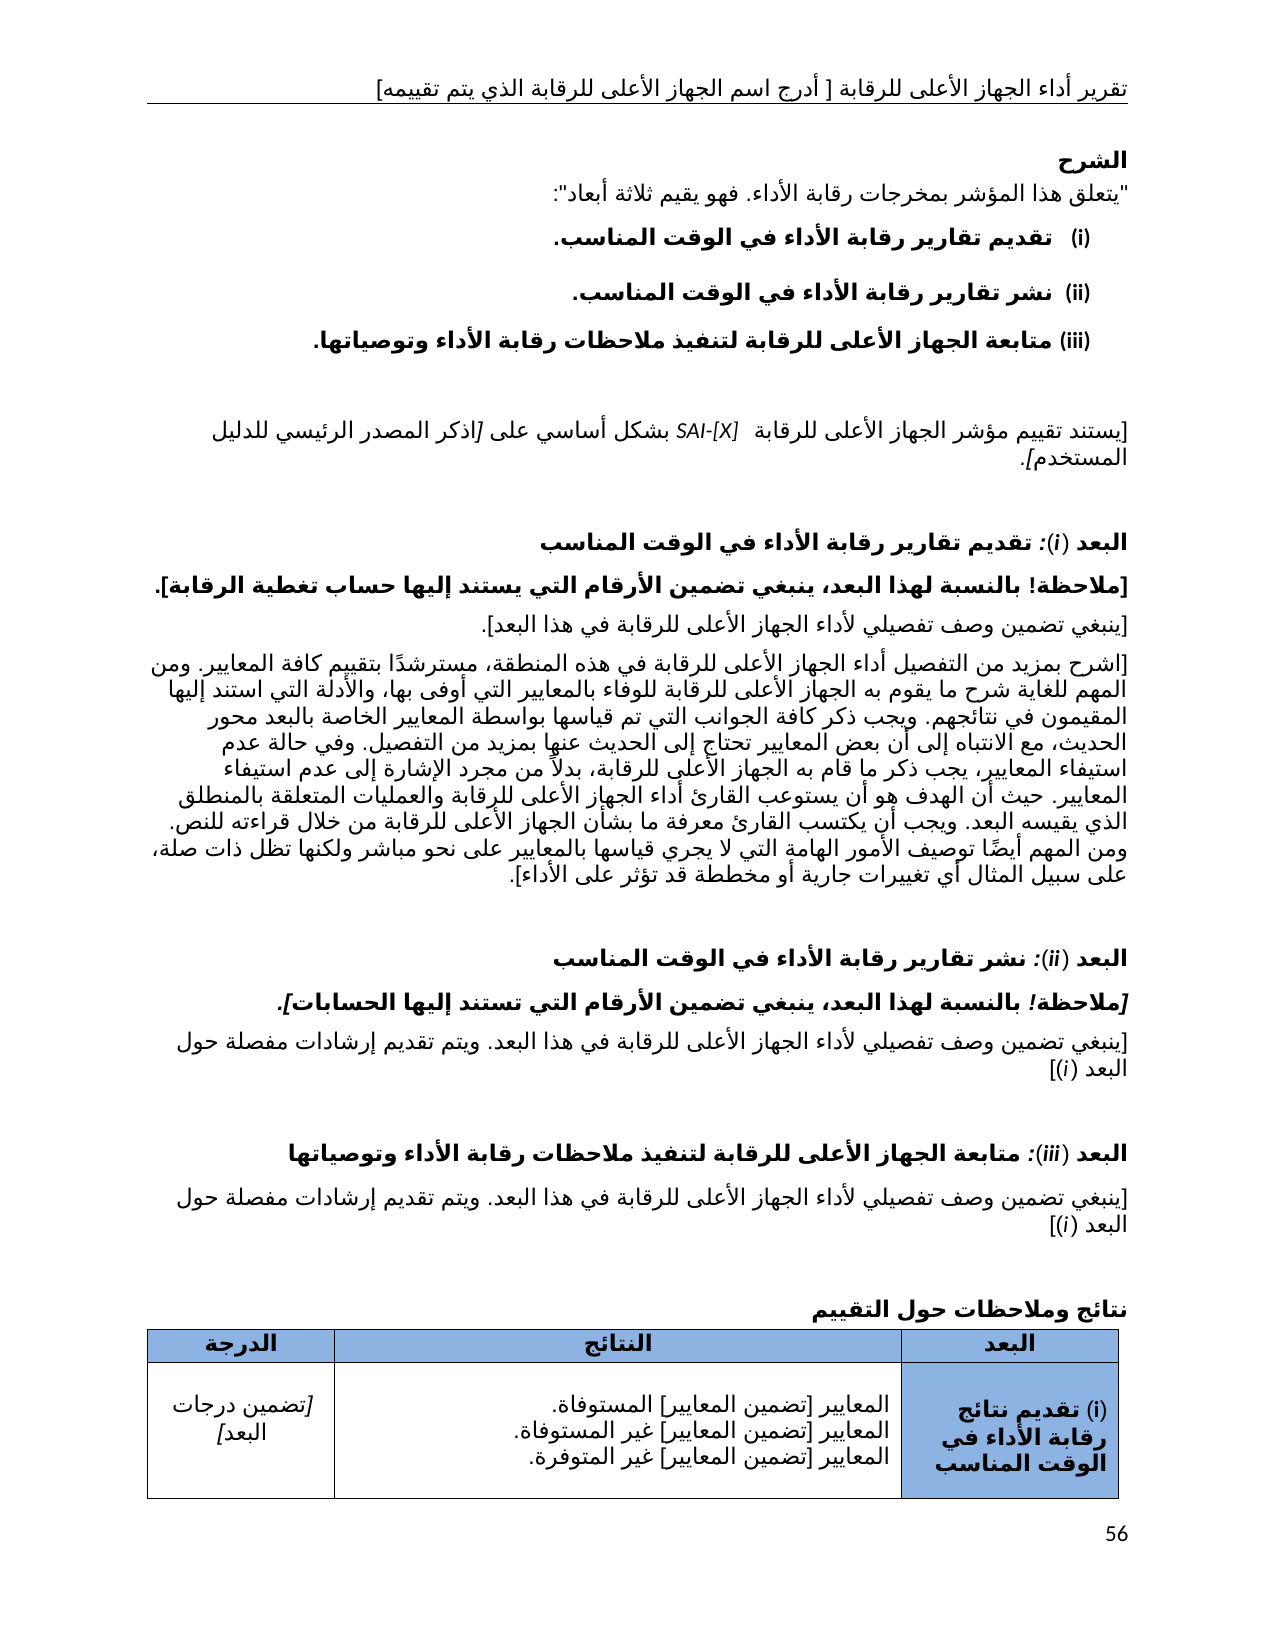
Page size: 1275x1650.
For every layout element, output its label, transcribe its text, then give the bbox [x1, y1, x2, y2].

text البعد (i): تقديم تقارير رقابة الأداء في الوقت المناسب [147, 528, 1128, 556]
text البعد (ii): نشر تقارير رقابة الأداء في الوقت المناسب [147, 944, 1128, 972]
text [ينبغي تضمين وصف تفصيلي لأداء الجهاز الأعلى للرقابة في هذا البعد. ويتم تقديم إرشادات مفصلة حول البعد (i)] [147, 1028, 1128, 1082]
list متابعة الجهاز الأعلى للرقابة لتنفيذ ملاحظات رقابة الأداء وتوصياتها. [147, 327, 1091, 355]
table_header الدرجة [148, 1330, 334, 1362]
text [اشرح بمزيد من التفصيل أداء الجهاز الأعلى للرقابة في هذه المنطقة، مسترشدًا بتقييم كافة المعايير. ومن المهم للغاية شرح ما يقوم به الجهاز الأعلى للرقابة للوفاء بالمعايير التي أوفى بها، والأدلة التي استند إليها المقيمون في نتائجهم. ويجب ذكر كافة الجوانب التي تم قياسها بواسطة المعايير الخاصة بالبعد محور الحديث، مع الانتباه إلى أن بعض المعايير تحتاج إلى الحديث عنها بمزيد من التفصيل. وفي حالة عدم استيفاء المعايير، يجب ذكر ما قام به الجهاز الأعلى للرقابة، بدلاً من مجرد الإشارة إلى عدم استيفاء المعايير. حيث أن الهدف هو أن يستوعب القارئ أداء الجهاز الأعلى للرقابة والعمليات المتعلقة بالمنطلق الذي يقيسه البعد. ويجب أن يكتسب القارئ معرفة ما بشأن الجهاز الأعلى للرقابة من خلال قراءته للنص. ومن المهم أيضًا توصيف الأمور الهامة التي لا يجري قياسها بالمعايير على نحو مباشر ولكنها تظل ذات صلة، على سبيل المثال أي تغييرات جارية أو مخططة قد تؤثر على الأداء]. [147, 650, 1128, 887]
text [ملاحظة! بالنسبة لهذا البعد، ينبغي تضمين الأرقام التي تستند إليها الحسابات]. [147, 989, 1128, 1015]
text الشرح [147, 147, 1128, 173]
list نشر تقارير رقابة الأداء في الوقت المناسب. [147, 278, 1091, 306]
text البعد (iii): متابعة الجهاز الأعلى للرقابة لتنفيذ ملاحظات رقابة الأداء وتوصياتها [147, 1139, 1128, 1167]
table_header البعد [902, 1330, 1118, 1362]
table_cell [335, 1363, 901, 1498]
text [ينبغي تضمين وصف تفصيلي لأداء الجهاز الأعلى للرقابة في هذا البعد. ويتم تقديم إرشادات مفصلة حول البعد (i)] [147, 1184, 1128, 1238]
table_header النتائج [335, 1330, 901, 1362]
text [ينبغي تضمين وصف تفصيلي لأداء الجهاز الأعلى للرقابة في هذا البعد]. [147, 611, 1128, 637]
list تقديم تقارير رقابة الأداء في الوقت المناسب. [147, 223, 1091, 251]
text نتائج وملاحظات حول التقييم [147, 1296, 1128, 1322]
text "يتعلق هذا المؤشر بمخرجات رقابة الأداء. فهو يقيم ثلاثة أبعاد": [147, 180, 1128, 207]
table_cell [تضمين درجات البعد] [148, 1363, 334, 1498]
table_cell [902, 1363, 1118, 1498]
text [ملاحظة! بالنسبة لهذا البعد، ينبغي تضمين الأرقام التي يستند إليها حساب تغطية الرقابة]. [147, 572, 1128, 599]
text [يستند تقييم مؤشر الجهاز الأعلى للرقابة SAI-[X] بشكل أساسي على [اذكر المصدر الرئيسي للدليل المستخدم]. [147, 416, 1128, 470]
